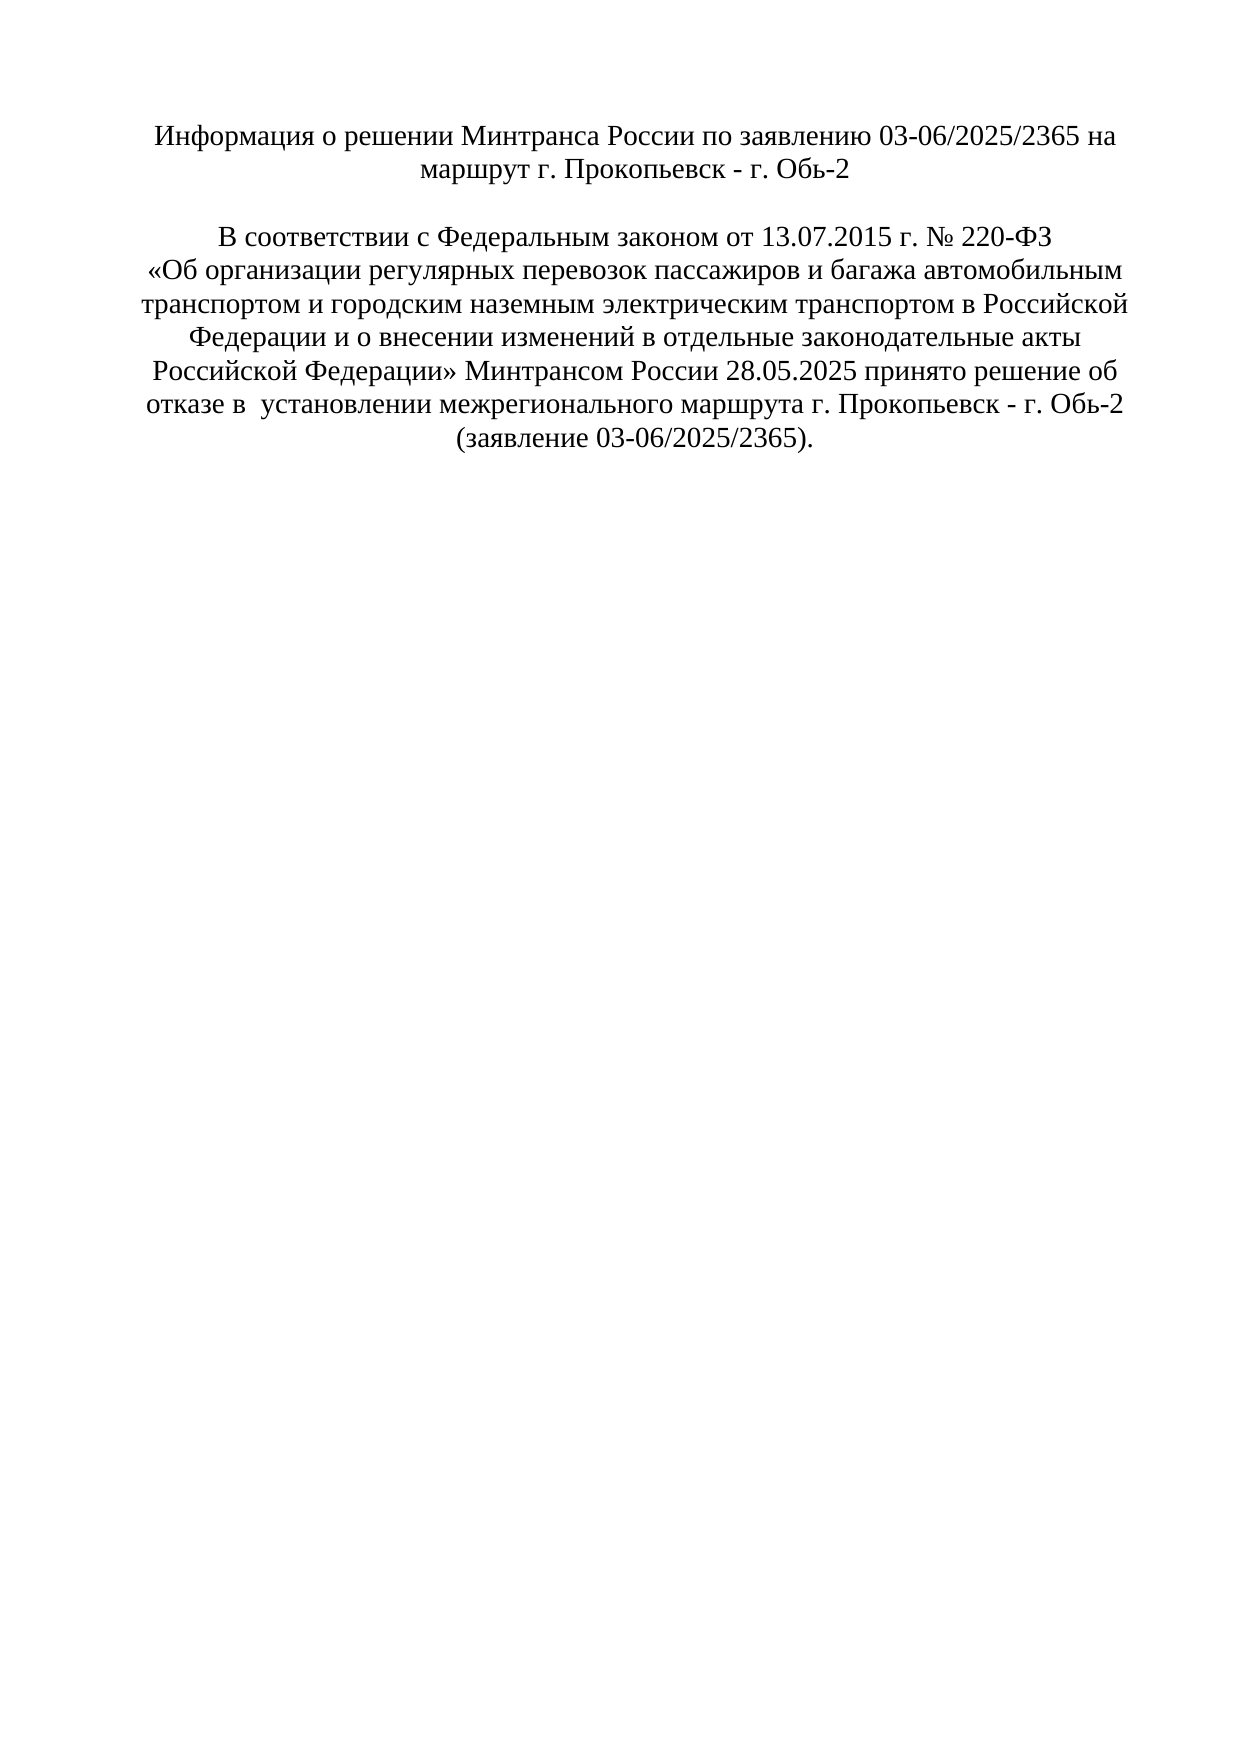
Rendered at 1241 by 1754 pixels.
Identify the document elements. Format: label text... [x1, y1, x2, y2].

text Информация о решении Минтранса России по заявлению 03-06/2025/2365 на маршрут г. Прокопьевск - г. Обь-2 [118, 118, 1152, 185]
text В соответствии с Федеральным законом от 13.07.2015 г. № 220-ФЗ «Об организации регулярных перевозок пассажиров и багажа автомобильным транспортом и городским наземным электрическим транспортом в Российской Федерации и о внесении изменений в отдельные законодательные акты Российской Федерации» Минтрансом России 28.05.2025 принято решение об отказе в установлении межрегионального маршрута г. Прокопьевск - г. Обь-2 (заявление 03-06/2025/2365). [118, 219, 1152, 453]
